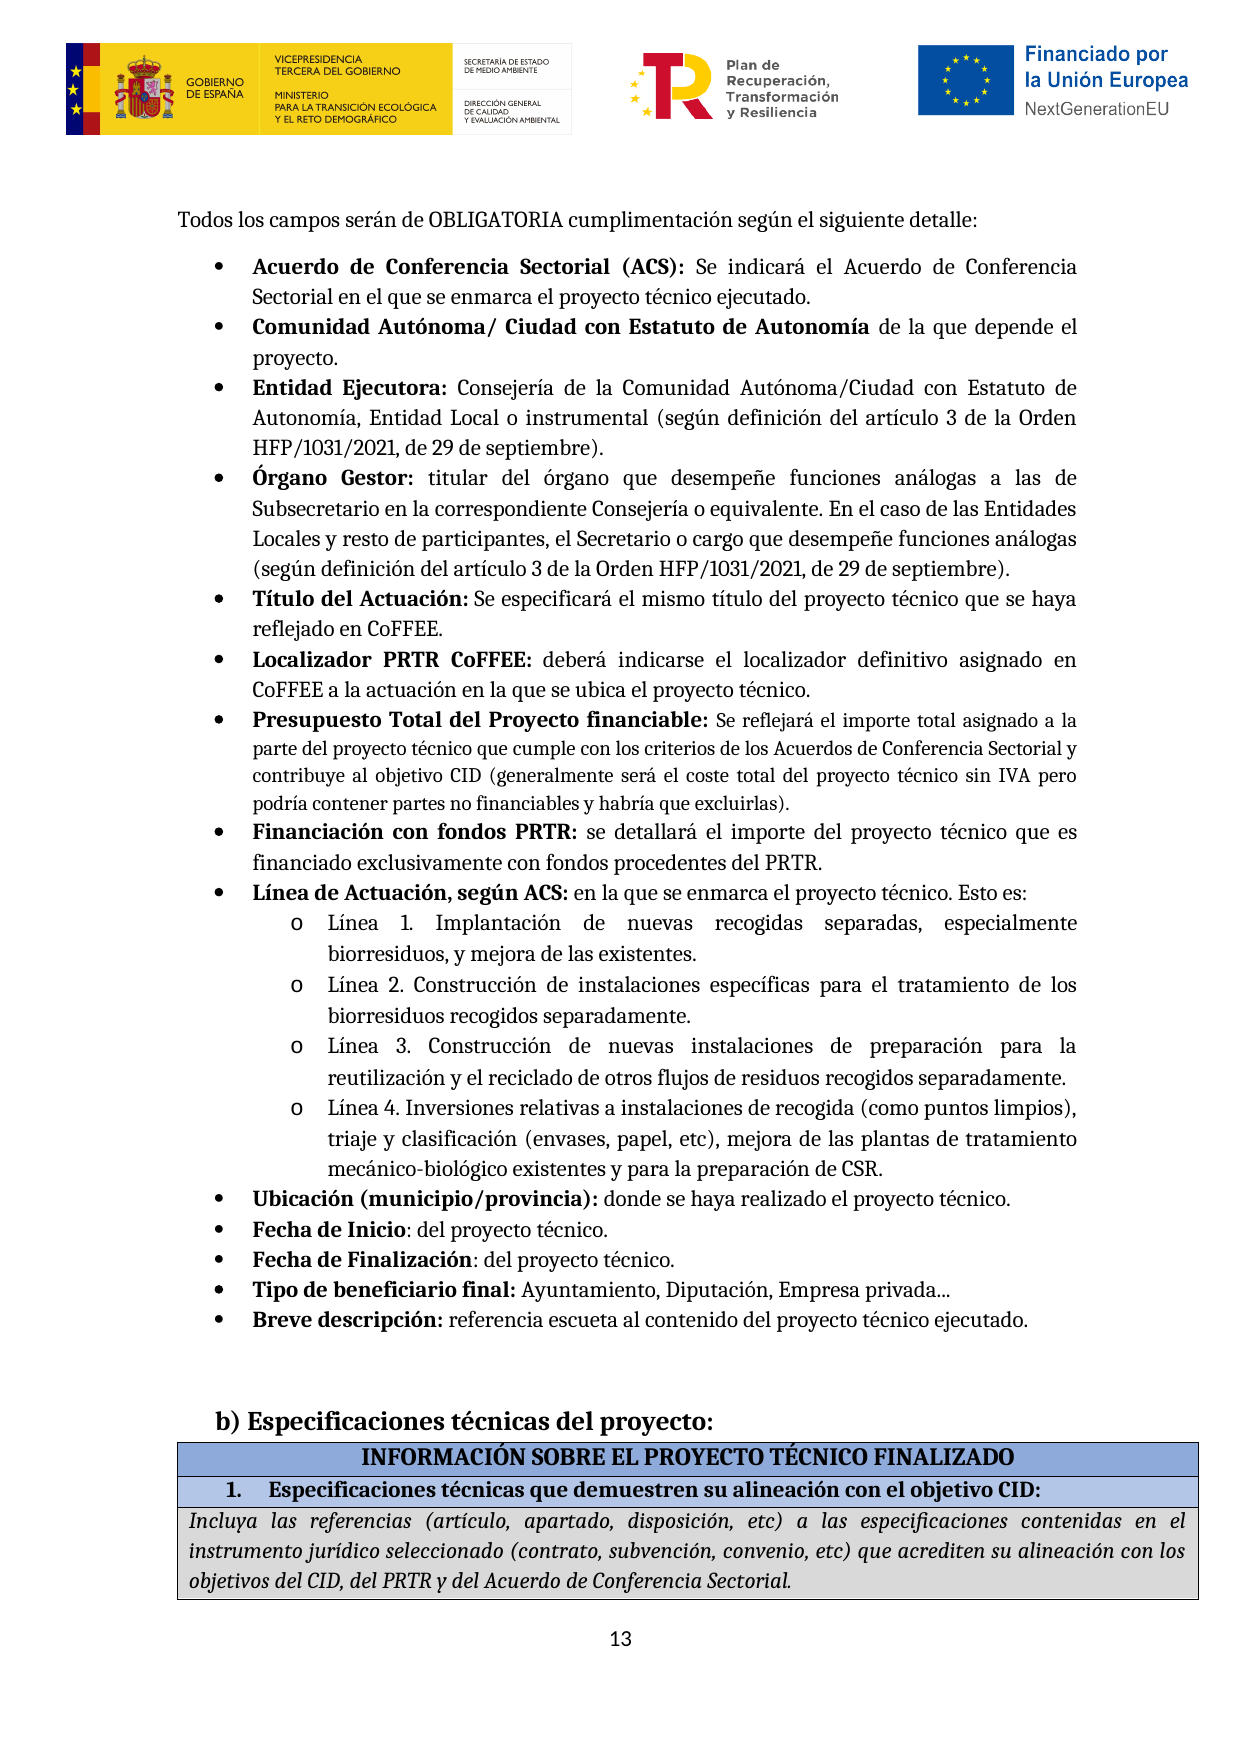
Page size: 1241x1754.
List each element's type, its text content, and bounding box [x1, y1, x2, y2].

list Ubicación (municipio/provincia): donde se haya realizado el proyecto técnico. [215, 1186, 1078, 1213]
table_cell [178, 1508, 1198, 1598]
list Financiación con fondos PRTR: se detallará el importe del proyecto técnico que es financiado exclusivamente con fondos procedentes del PRTR. [215, 819, 1078, 876]
list Título del Actuación: Se especificará el mismo título del proyecto técnico que se haya reflejado en CoFFEE. [215, 586, 1078, 642]
picture [629, 53, 838, 119]
list Breve descripción: referencia escueta al contenido del proyecto técnico ejecutado. [215, 1307, 1078, 1333]
list Línea 2. Construcción de instalaciones específicas para el tratamiento de los biorresiduos recogidos separadamente. [290, 971, 1078, 1029]
list Fecha de Finalización: del proyecto técnico. [215, 1247, 1078, 1273]
list Presupuesto Total del Proyecto financiable: Se reflejará el importe total asignado a la parte del proyecto técnico que cumple con los criterios de los Acuerdos de Conferencia Sectorial y contribuye al objetivo CID (generalmente será el coste total del proyecto técnico sin IVA pero podría contener partes no financiables y habría que excluirlas). [215, 707, 1078, 816]
list Entidad Ejecutora: Consejería de la Comunidad Autónoma/Ciudad con Estatuto de Autonomía, Entidad Local o instrumental (según definición del artículo 3 de la Orden HFP/1031/2021, de 29 de septiembre). [215, 374, 1078, 461]
table_cell Especificaciones técnicas que demuestren su alineación con el objetivo CID: [178, 1477, 1198, 1507]
table_header INFORMACIÓN SOBRE EL PROYECTO TÉCNICO FINALIZADO [178, 1443, 1198, 1476]
list Órgano Gestor: titular del órgano que desempeñe funciones análogas a las de Subsecretario en la correspondiente Consejería o equivalente. En el caso de las Entidades Locales y resto de participantes, el Secretario o cargo que desempeñe funciones análogas (según definición del artículo 3 de la Orden HFP/1031/2021, de 29 de septiembre). [215, 465, 1078, 582]
list Localizador PRTR CoFFEE: deberá indicarse el localizador definitivo asignado en CoFFEE a la actuación en la que se ubica el proyecto técnico. [215, 646, 1078, 703]
list Tipo de beneficiario final: Ayuntamiento, Diputación, Empresa privada... [215, 1277, 1078, 1303]
list Línea 3. Construcción de nuevas instalaciones de preparación para la reutilización y el reciclado de otros flujos de residuos recogidos separadamente. [290, 1033, 1078, 1091]
list Fecha de Inicio: del proyecto técnico. [215, 1216, 1078, 1243]
picture [916, 43, 1188, 121]
list Línea 4. Inversiones relativas a instalaciones de recogida (como puntos limpios), triaje y clasificación (envases, papel, etc), mejora de las plantas de tratamiento mecánico-biológico existentes y para la preparación de CSR. [290, 1094, 1078, 1182]
picture [66, 43, 572, 135]
text Todos los campos serán de OBLIGATORIA cumplimentación según el siguiente detalle: [177, 207, 1063, 233]
list Línea de Actuación, según ACS: en la que se enmarca el proyecto técnico. Esto es: [215, 879, 1078, 906]
subtitle b) Especificaciones técnicas del proyecto: [215, 1406, 1063, 1437]
list Comunidad Autónoma/ Ciudad con Estatuto de Autonomía de la que depende el proyecto. [215, 314, 1078, 371]
list Acuerdo de Conferencia Sectorial (ACS): Se indicará el Acuerdo de Conferencia Sectorial en el que se enmarca el proyecto técnico ejecutado. [215, 254, 1078, 310]
list Línea 1. Implantación de nuevas recogidas separadas, especialmente biorresiduos, y mejora de las existentes. [290, 910, 1078, 967]
